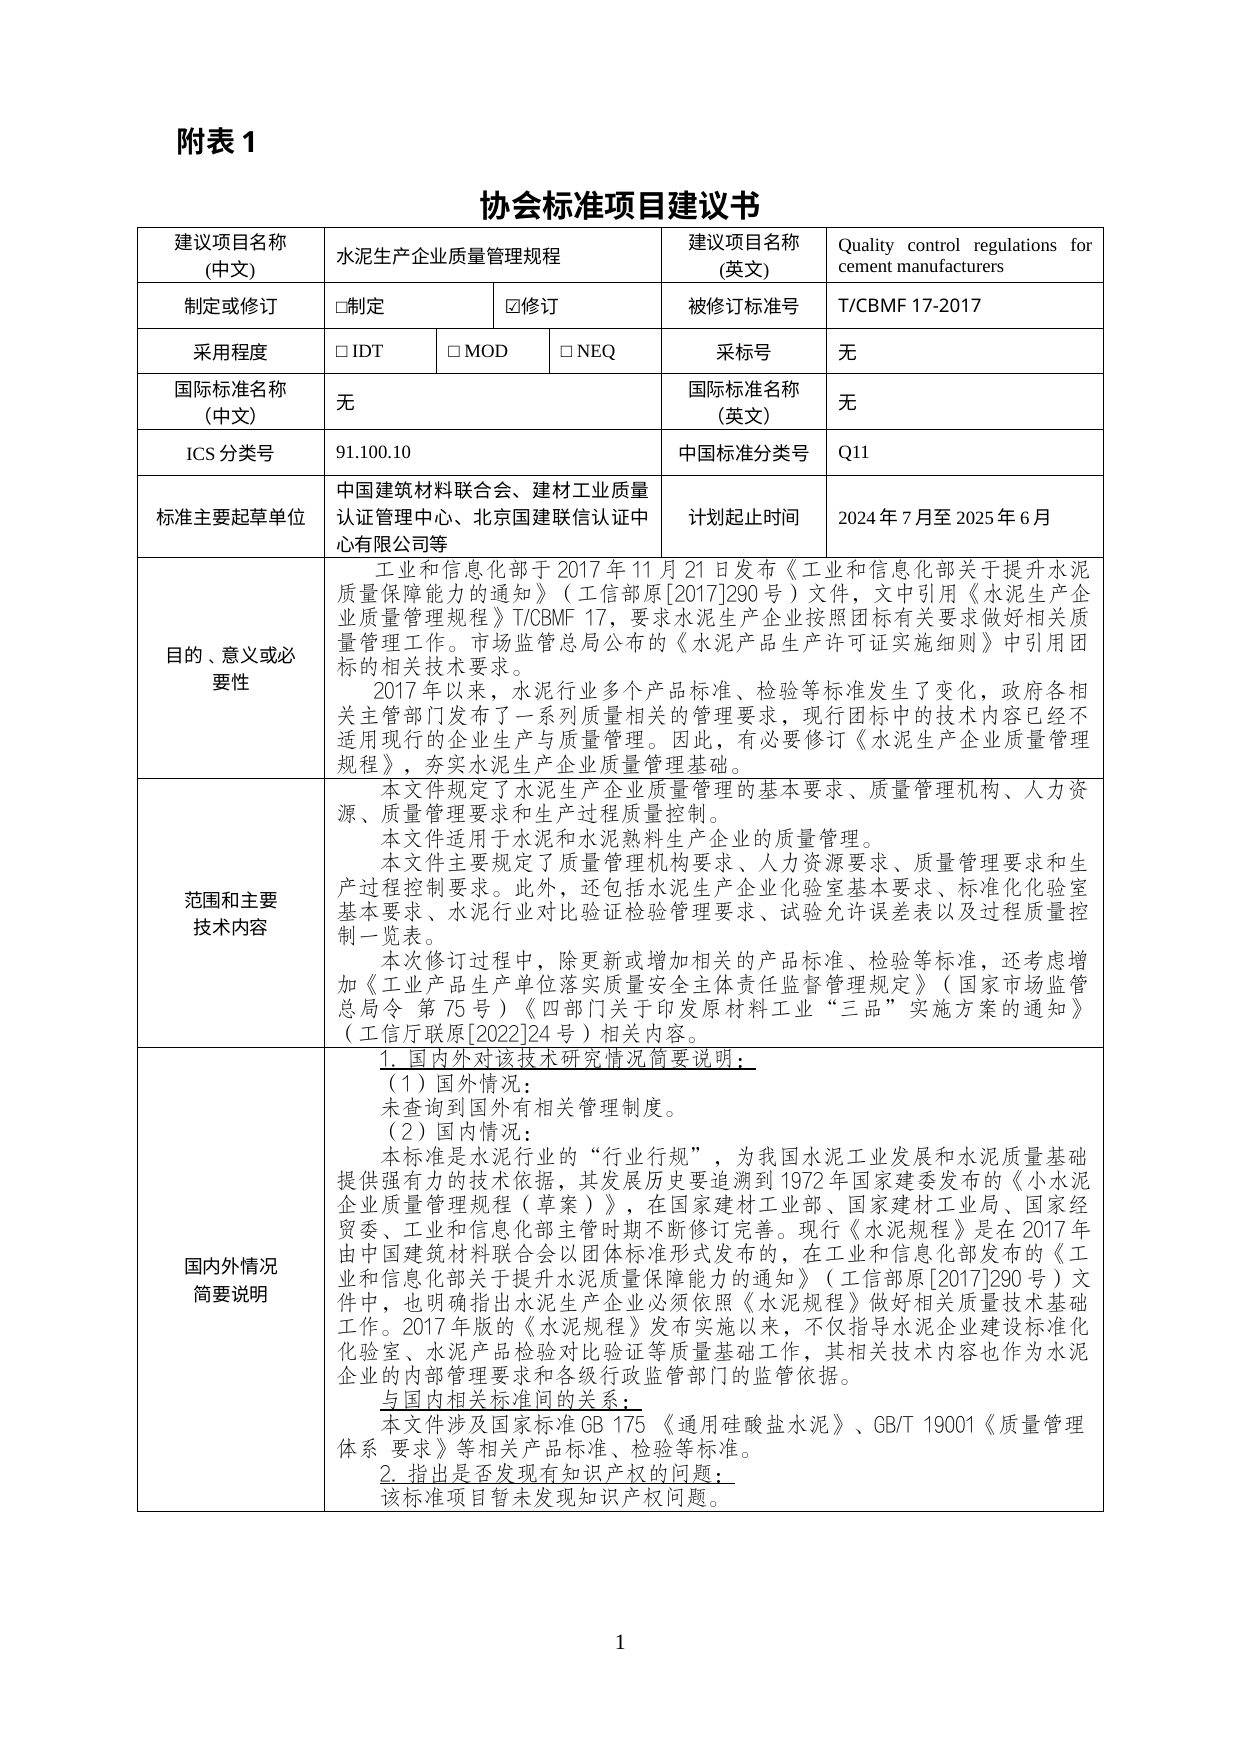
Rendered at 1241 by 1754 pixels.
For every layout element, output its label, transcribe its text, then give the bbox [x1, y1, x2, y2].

table_cell 国际标准名称 （英文） [662, 374, 826, 429]
table_cell □制定 [325, 283, 493, 328]
table_cell 计划起止时间 [662, 476, 826, 557]
table_cell 采用程度 [138, 329, 324, 373]
table_cell 本文件规定了水泥生产企业质量管理的基本要求、质量管理机构、人力资源、质量管理要求和生产过程质量控制。 本文件适用于水泥和水泥熟料生产企业的质量管理。 本文件主要规定了质量管理机构要求、人力资源要求、质量管理要求和生产过程控制要求。此外，还包括水泥生产企业化验室基本要求、标准化化验室基本要求、水泥行业对比验证检验管理要求、试验允许误差表以及过程质量控制一览表。 本次修订过程中，除更新或增加相关的产品标准、检验等标准，还考虑增加《工业产品生产单位落实质量安全主体责任监督管理规定》（国家市场监管总局令 第75号）《四部门关于印发原材料工业“三品”实施方案的通知》（工信厅联原[2022]24号）相关内容。 [325, 779, 1103, 1047]
table_cell □ IDT [325, 329, 436, 373]
table_cell T/CBMF 17-2017 [827, 283, 1103, 328]
table_cell 标准主要起草单位 [138, 476, 324, 557]
text 附表1 [118, 118, 1122, 161]
table_cell ICS分类号 [138, 430, 324, 474]
table_cell 1. 国内外对该技术研究情况简要说明： （1）国外情况： 未查询到国外有相关管理制度。 （2）国内情况： 本标准是水泥行业的“行业行规”，为我国水泥工业发展和水泥质量基础提供强有力的技术依据，其发展历史要追溯到1972年国家建委发布的《小水泥企业质量管理规程（草案）》，在国家建材工业部、国家建材工业局、国家经贸委、工业和信息化部主管时期不断修订完善。现行《水泥规程》是在2017年由中国建筑材料联合会以团体标准形式发布的，在工业和信息化部发布的《工业和信息化部关于提升水泥质量保障能力的通知》（工信部原[2017]290号）文件中，也明确指出水泥生产企业必须依照《水泥规程》做好相关质量技术基础工作。2017年版的《水泥规程》发布实施以来，不仅指导水泥企业建设标准化化验室、水泥产品检验对比验证等质量基础工作，其相关技术内容也作为水泥企业的内部管理要求和各级行政监管部门的监管依据。 与国内相关标准间的关系： 本文件涉及国家标准GB 175 《通用硅酸盐水泥》、GB/T 19001《质量管理体系 要求》等相关产品标准、检验等标准。 2. 指出是否发现有知识产权的问题： 该标准项目暂未发现知识产权问题。 [325, 1048, 1103, 1511]
table_cell 被修订标准号 [662, 283, 826, 328]
table_header Quality control regulations for cement manufacturers [827, 228, 1103, 282]
table_cell 国际标准名称 （中文） [138, 374, 324, 429]
table_cell 2024年7月至2025年6月 [827, 476, 1103, 557]
table_cell 范围和主要 技术内容 [138, 779, 324, 1047]
table_cell 无 [827, 374, 1103, 429]
table_cell 制定或修订 [138, 283, 324, 328]
table_header 水泥生产企业质量管理规程 [325, 228, 661, 282]
table_cell 无 [827, 329, 1103, 373]
text 协会标准项目建议书 [118, 182, 1122, 227]
table_cell □ NEQ [550, 329, 661, 373]
table_cell 目的﹑意义或必 要性 [138, 558, 324, 777]
table_cell 中国标准分类号 [662, 430, 826, 474]
table_cell 无 [325, 374, 661, 429]
table_cell 中国建筑材料联合会、建材工业质量认证管理中心、北京国建联信认证中心有限公司等 [325, 476, 661, 557]
table_cell □ MOD [437, 329, 549, 373]
table_cell Q11 [827, 430, 1103, 474]
table_header 建议项目名称 (中文) [138, 228, 324, 282]
table_header 建议项目名称 (英文) [662, 228, 826, 282]
table_cell 国内外情况 简要说明 [138, 1048, 324, 1511]
table_cell 工业和信息化部于2017年11月21日发布《工业和信息化部关于提升水泥质量保障能力的通知》（工信部原[2017]290号）文件，文中引用《水泥生产企业质量管理规程》T/CBMF 17，要求水泥生产企业按照团标有关要求做好相关质量管理工作。市场监管总局公布的《水泥产品生产许可证实施细则》中引用团标的相关技术要求。 2017年以来，水泥行业多个产品标准、检验等标准发生了变化，政府各相关主管部门发布了一系列质量相关的管理要求，现行团标中的技术内容已经不适用现行的企业生产与质量管理。因此，有必要修订《水泥生产企业质量管理规程》，夯实水泥生产企业质量管理基础。 [325, 558, 1103, 777]
table_cell ☑修订 [494, 283, 661, 328]
table_cell 91.100.10 [325, 430, 661, 474]
table_cell 采标号 [662, 329, 826, 373]
